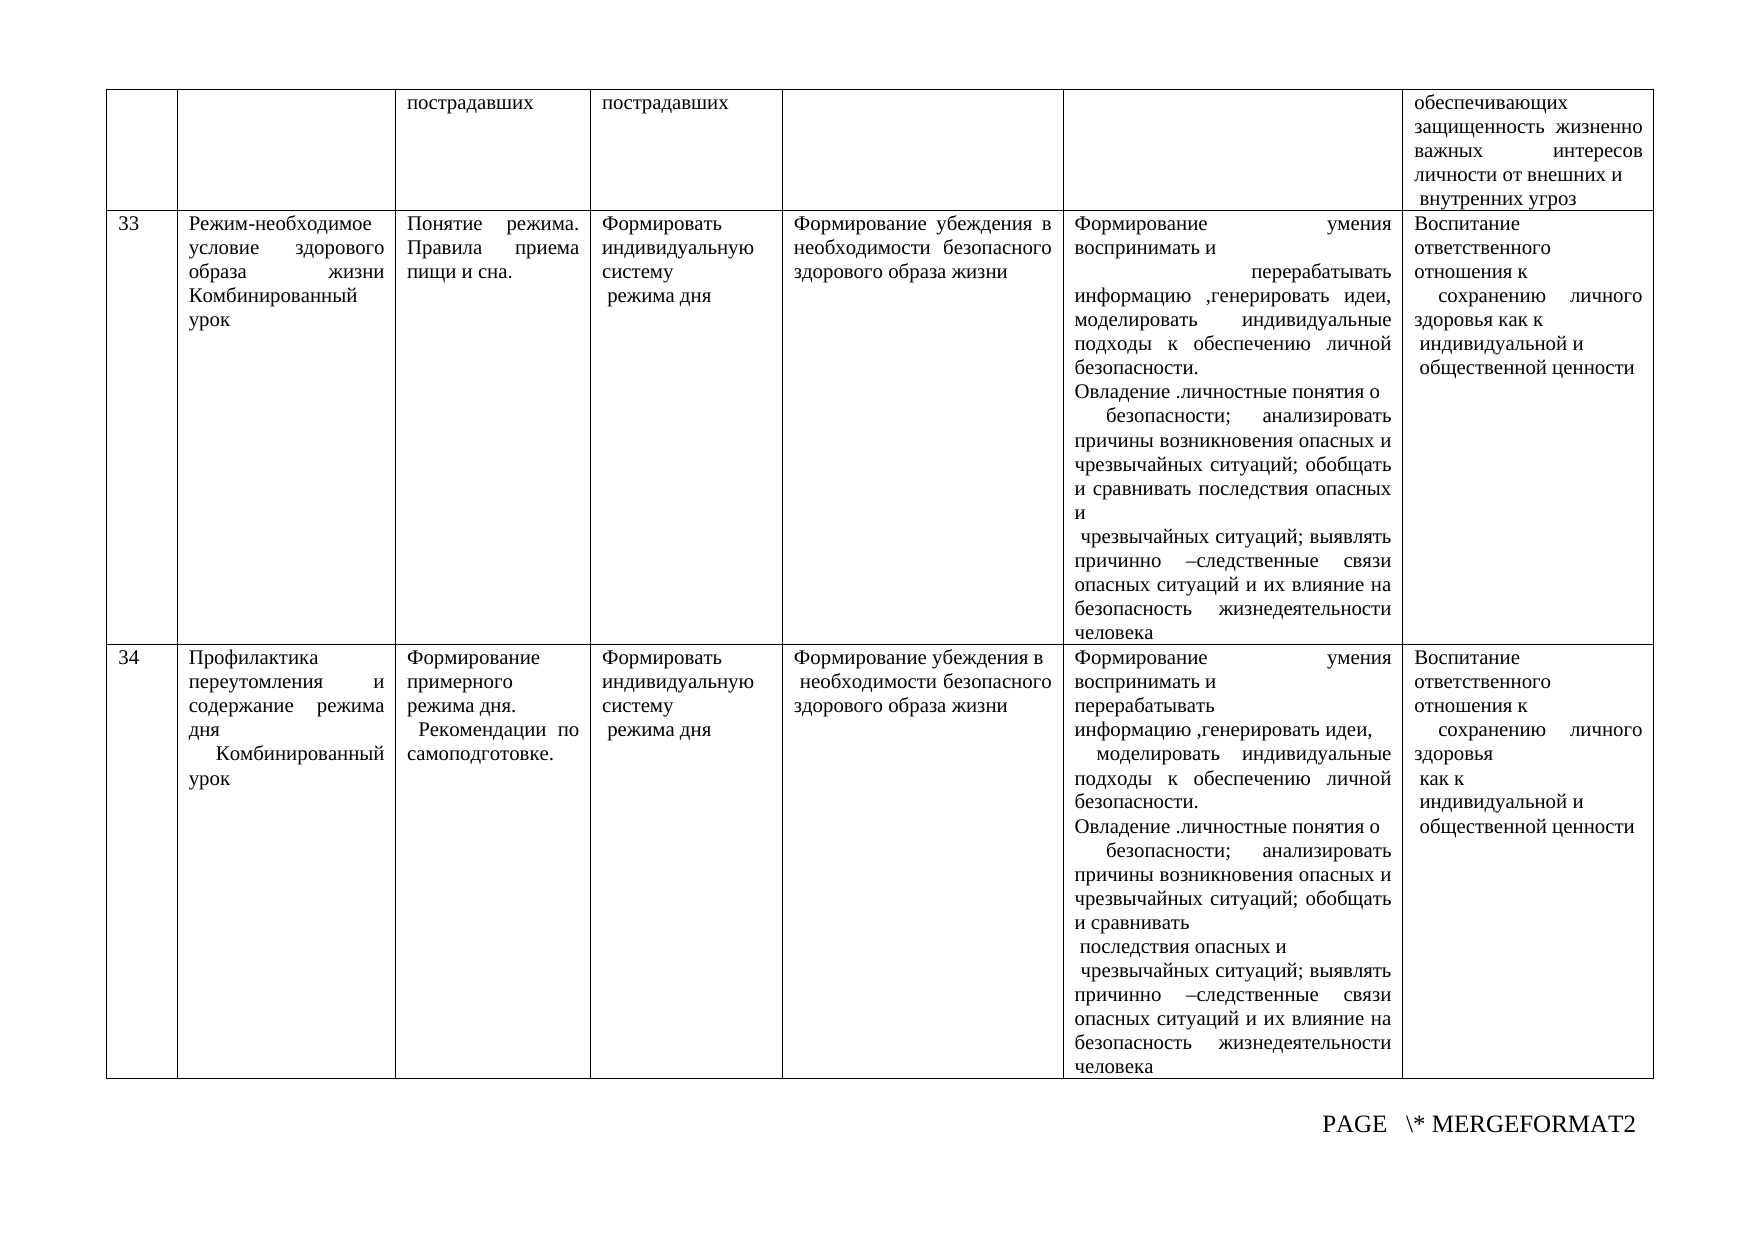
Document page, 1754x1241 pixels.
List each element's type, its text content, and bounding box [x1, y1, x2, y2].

table_cell Профилактика переутомления и содержание режима дня Комбинированный урок [178, 645, 395, 1078]
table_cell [396, 90, 590, 210]
table_cell Понятие режима. Правила приема пищи и сна. [396, 211, 590, 644]
table_cell Воспитание ответственного отношения к сохранению личного здоровья как к индивидуальной и общественной ценности [1403, 645, 1653, 1078]
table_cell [783, 90, 1063, 210]
table_cell Формирование убеждения в необходимости безопасного здорового образа жизни [783, 211, 1063, 644]
table_cell Формирование примерного режима дня. Рекомендации по самоподготовке. [396, 645, 590, 1078]
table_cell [1403, 90, 1653, 210]
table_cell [591, 90, 782, 210]
table_cell Формировать индивидуальную систему режима дня [591, 645, 782, 1078]
table_cell Формировать индивидуальную систему режима дня [591, 211, 782, 644]
table_cell Формирование умения воспринимать и перерабатывать информацию ,генерировать идеи, моделировать индивидуальные подходы к обеспечению личной безопасности. Овладение .личностные понятия о безопасности; анализировать причины возникновения опасных и чрезвычайных ситуаций; обобщать и сравнивать последствия опасных и чрезвычайных ситуаций; выявлять причинно –следственные связи опасных ситуаций и их влияние на безопасность жизнедеятельности человека [1064, 645, 1402, 1078]
table_cell Формирование умения воспринимать и перерабатывать информацию ,генерировать идеи, моделировать индивидуальные подходы к обеспечению личной безопасности. Овладение .личностные понятия о безопасности; анализировать причины возникновения опасных и чрезвычайных ситуаций; обобщать и сравнивать последствия опасных и чрезвычайных ситуаций; выявлять причинно –следственные связи опасных ситуаций и их влияние на безопасность жизнедеятельности человека [1064, 211, 1402, 644]
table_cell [1064, 90, 1402, 210]
table_cell Воспитание ответственного отношения к сохранению личного здоровья как к индивидуальной и общественной ценности [1403, 211, 1653, 644]
table_cell Формирование убеждения в необходимости безопасного здорового образа жизни [783, 645, 1063, 1078]
table_cell 33 [107, 211, 177, 644]
table_cell Режим-необходимое условие здорового образа жизни Комбинированный урок [178, 211, 395, 644]
table_cell 34 [107, 645, 177, 1078]
table_cell 32 [107, 90, 177, 210]
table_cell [178, 90, 395, 210]
